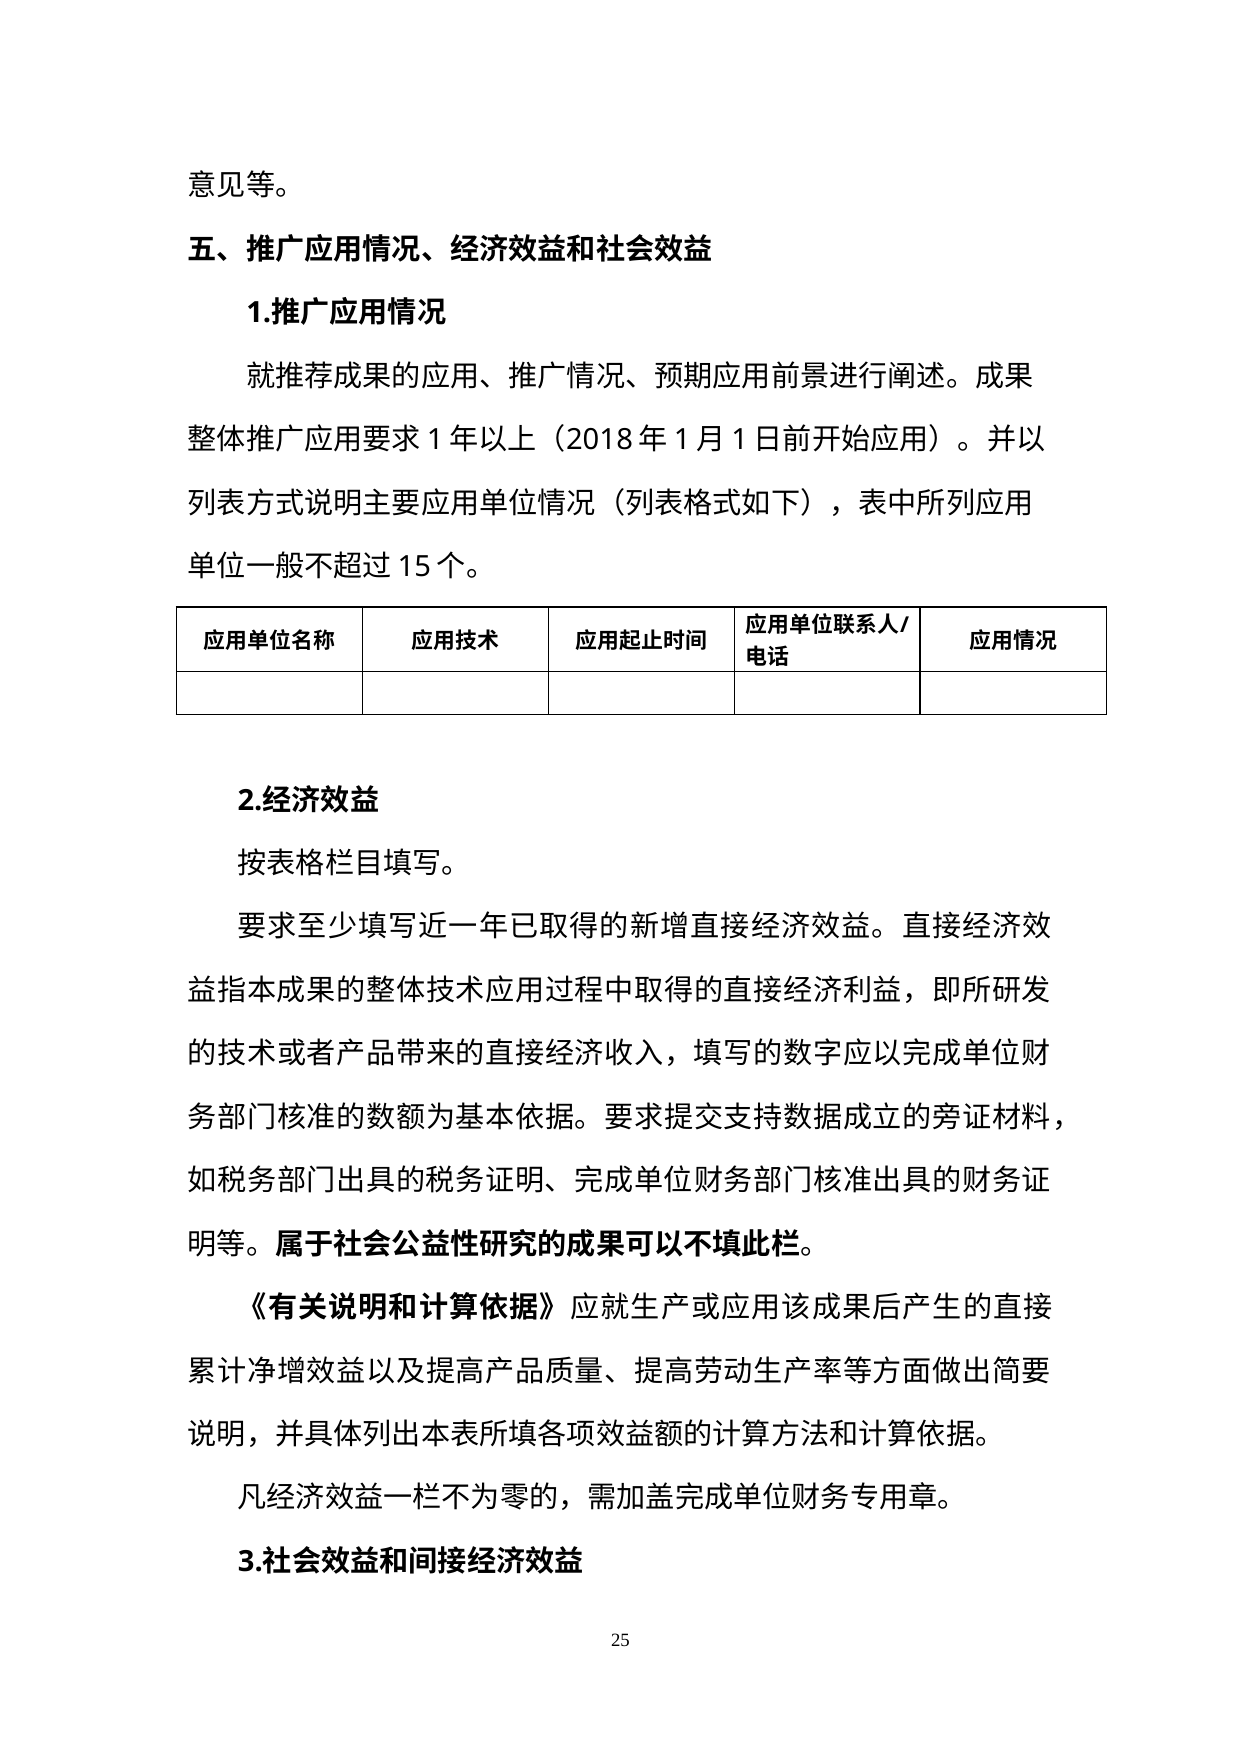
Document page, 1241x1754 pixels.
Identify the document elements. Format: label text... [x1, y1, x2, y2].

table_cell [921, 672, 1106, 714]
text 2.经济效益 [187, 715, 1053, 818]
table_header 应用情况 [921, 608, 1106, 671]
table_cell [549, 672, 734, 714]
table_header 应用单位联系人/电话 [735, 608, 919, 671]
table_header 应用起止时间 [549, 608, 734, 671]
text 就推荐成果的应用、推广情况、预期应用前景进行阐述。成果整体推广应用要求1年以上（2018年1月1日前开始应用）。并以列表方式说明主要应用单位情况（列表格式如下），表中所列应用单位一般不超过15个。 [187, 352, 1053, 585]
text 五、推广应用情况、经济效益和社会效益 [187, 225, 1053, 268]
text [187, 162, 1053, 204]
text 凡经济效益一栏不为零的，需加盖完成单位财务专用章。 [187, 1474, 1053, 1516]
text 要求至少填写近一年已取得的新增直接经济效益。直接经济效益指本成果的整体技术应用过程中取得的直接经济利益，即所研发的技术或者产品带来的直接经济收入，填写的数字应以完成单位财务部门核准的数额为基本依据。要求提交支持数据成立的旁证材料，如税务部门出具的税务证明、完成单位财务部门核准出具的财务证明等。属于社会公益性研究的成果可以不填此栏。 [187, 903, 1053, 1262]
text 3.社会效益和间接经济效益 [187, 1537, 1053, 1580]
text 1.推广应用情况 [187, 289, 1053, 331]
text 按表格栏目填写。 [187, 839, 1053, 882]
table_header 应用技术 [363, 608, 548, 671]
table_cell [177, 672, 362, 714]
table_header 应用单位名称 [177, 608, 362, 671]
table_cell [363, 672, 548, 714]
table_cell [735, 672, 919, 714]
text 《有关说明和计算依据》应就生产或应用该成果后产生的直接累计净增效益以及提高产品质量、提高劳动生产率等方面做出简要说明，并具体列出本表所填各项效益额的计算方法和计算依据。 [187, 1284, 1053, 1453]
